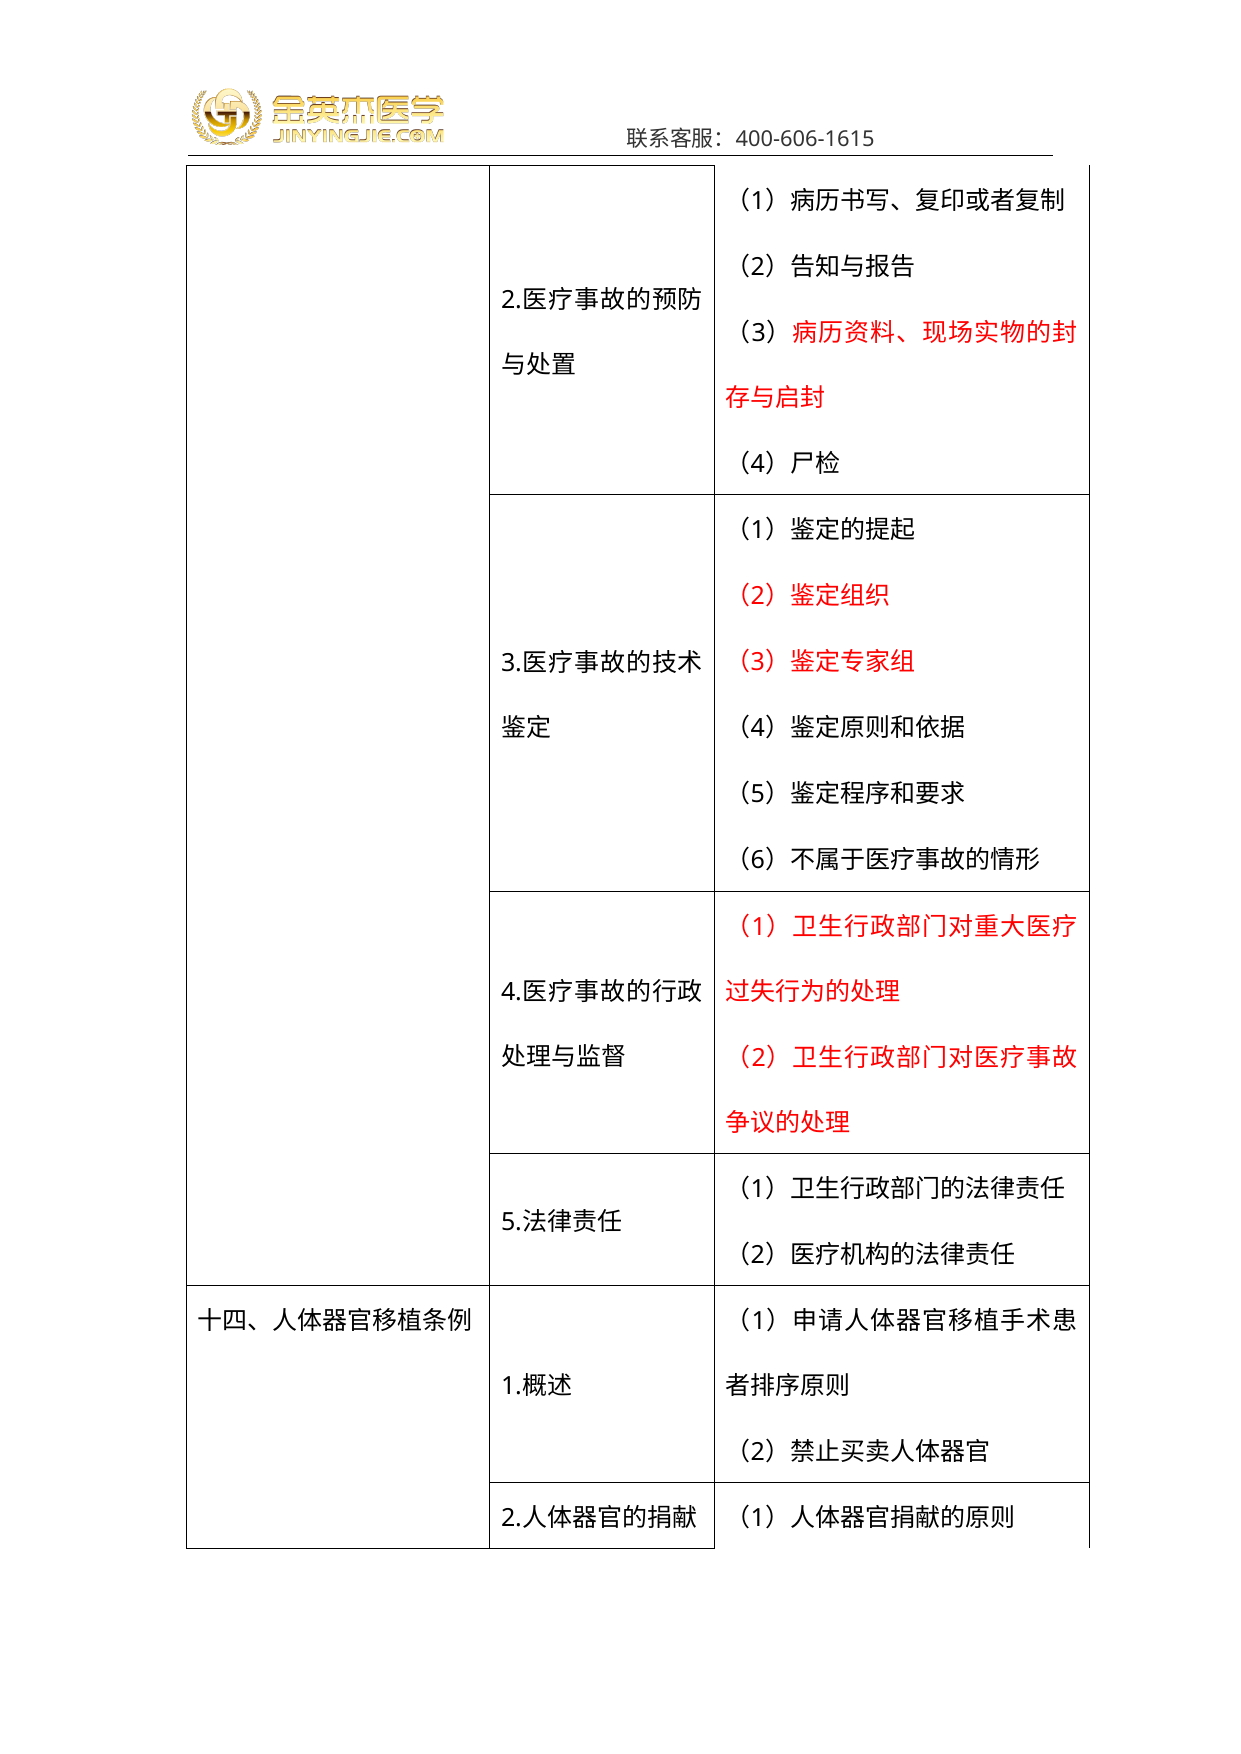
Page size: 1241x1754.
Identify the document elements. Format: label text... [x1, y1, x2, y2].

table_cell 十四、人体器官移植条例 [187, 1286, 489, 1548]
table_cell （5）鉴定程序和要求 [715, 759, 1089, 824]
table_cell （1）人体器官捐献的原则 [715, 1483, 1089, 1548]
table_cell （1）申请人体器官移植手术患者排序原则 [715, 1286, 1089, 1416]
table_cell （1）病历书写、复印或者复制 [715, 165, 1089, 231]
table_cell （2）卫生行政部门对医疗事故争议的处理 [715, 1022, 1089, 1153]
picture [187, 88, 449, 147]
table_cell 3.医疗事故的技术鉴定 [490, 495, 714, 891]
table_cell （2）鉴定组织 [715, 560, 1089, 626]
table_cell （4）尸检 [715, 428, 1089, 494]
table_cell 2.人体器官的捐献 [490, 1483, 714, 1548]
table_cell （1）卫生行政部门的法律责任 [715, 1154, 1089, 1219]
table_cell （1）鉴定的提起 [715, 495, 1089, 560]
table_cell 1.概述 [490, 1286, 714, 1482]
table_cell （2）告知与报告 [715, 231, 1089, 297]
table_cell （3）鉴定专家组 [715, 626, 1089, 692]
table_cell （4）鉴定原则和依据 [715, 693, 1089, 758]
table_cell 4.医疗事故的行政处理与监督 [490, 892, 714, 1153]
table_cell （3）病历资料、现场实物的封存与启封 [715, 297, 1089, 428]
table_cell 2.医疗事故的预防与处置 [490, 166, 714, 494]
table_cell （2）医疗机构的法律责任 [715, 1219, 1089, 1285]
table_cell 5.法律责任 [490, 1154, 714, 1285]
table_cell （1）卫生行政部门对重大医疗过失行为的处理 [715, 892, 1089, 1022]
table_cell （6）不属于医疗事故的情形 [715, 825, 1089, 891]
table_cell （2）禁止买卖人体器官 [715, 1416, 1089, 1482]
